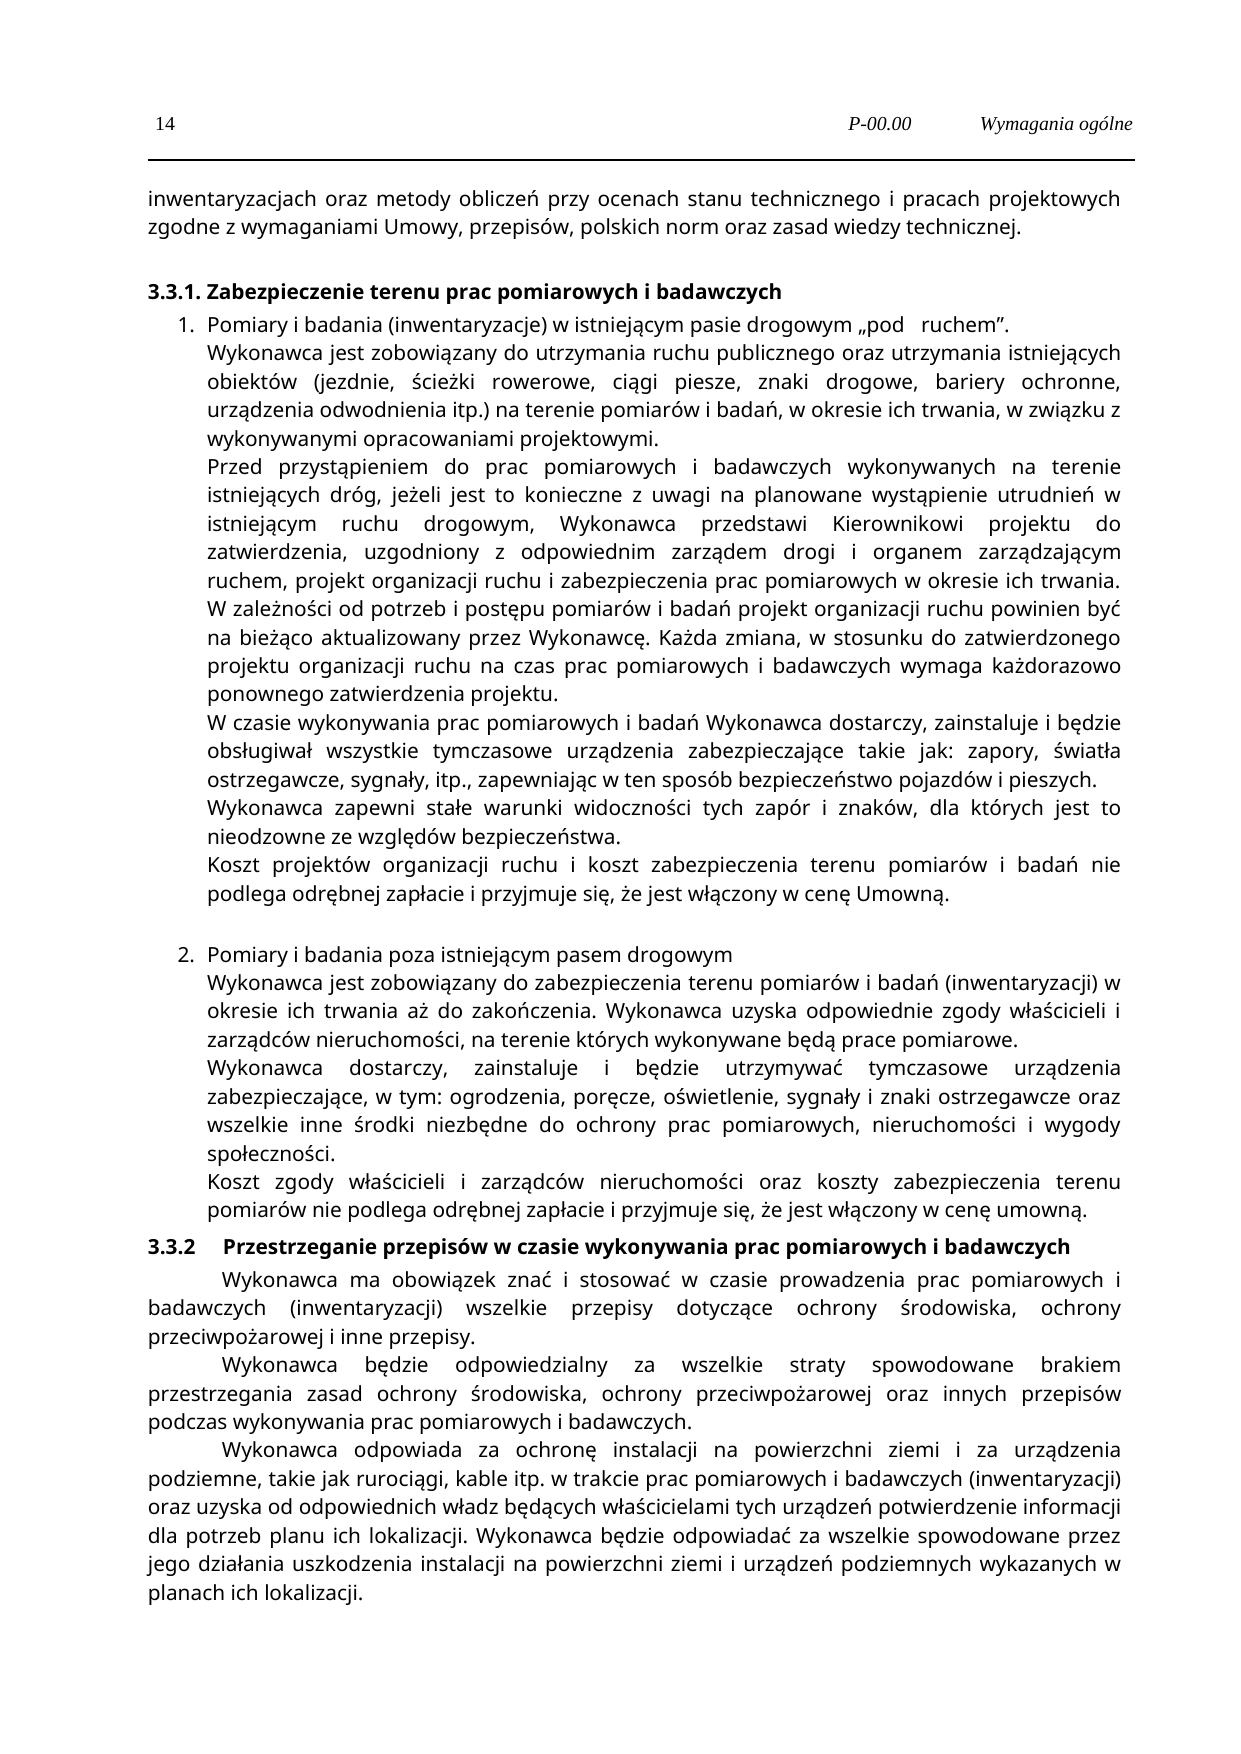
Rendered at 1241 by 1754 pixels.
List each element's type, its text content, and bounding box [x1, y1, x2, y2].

text Koszt projektów organizacji ruchu i koszt zabezpieczenia terenu pomiarów i badań nie podlega odrębnej zapłacie i przyjmuje się, że jest włączony w cenę Umowną. [207, 850, 1122, 907]
list Pomiary i badania (inwentaryzacje) w istniejącym pasie drogowym „pod ruchem”. [177, 310, 1122, 338]
text Wykonawca odpowiada za ochronę instalacji na powierzchni ziemi i za urządzenia podziemne, takie jak rurociągi, kable itp. w trakcie prac pomiarowych i badawczych (inwentaryzacji) oraz uzyska od odpowiednich władz będących właścicielami tych urządzeń potwierdzenie informacji dla potrzeb planu ich lokalizacji. Wykonawca będzie odpowiadać za wszelkie spowodowane przez jego działania uszkodzenia instalacji na powierzchni ziemi i urządzeń podziemnych wykazanych w planach ich lokalizacji. [148, 1436, 1122, 1606]
text Koszt zgody właścicieli i zarządców nieruchomości oraz koszty zabezpieczenia terenu pomiarów nie podlega odrębnej zapłacie i przyjmuje się, że jest włączony w cenę umowną. [207, 1167, 1122, 1224]
subtitle Przestrzeganie przepisów w czasie wykonywania prac pomiarowych i badawczych [148, 1232, 1122, 1261]
text Wykonawca zapewni stałe warunki widoczności tych zapór i znaków, dla których jest to nieodzowne ze względów bezpieczeństwa. [207, 793, 1122, 850]
text W czasie wykonywania prac pomiarowych i badań Wykonawca dostarczy, zainstaluje i będzie obsługiwał wszystkie tymczasowe urządzenia zabezpieczające takie jak: zapory, światła ostrzegawcze, sygnały, itp., zapewniając w ten sposób bezpieczeństwo pojazdów i pieszych. [207, 708, 1122, 793]
text Wykonawca ma obowiązek znać i stosować w czasie prowadzenia prac pomiarowych i badawczych (inwentaryzacji) wszelkie przepisy dotyczące ochrony środowiska, ochrony przeciwpożarowej i inne przepisy. [148, 1265, 1122, 1350]
text Przed przystąpieniem do prac pomiarowych i badawczych wykonywanych na terenie istniejących dróg, jeżeli jest to konieczne z uwagi na planowane wystąpienie utrudnień w istniejącym ruchu drogowym, Wykonawca przedstawi Kierownikowi projektu do zatwierdzenia, uzgodniony z odpowiednim zarządem drogi i organem zarządzającym ruchem, projekt organizacji ruchu i zabezpieczenia prac pomiarowych w okresie ich trwania. W zależności od potrzeb i postępu pomiarów i badań projekt organizacji ruchu powinien być na bieżąco aktualizowany przez Wykonawcę. Każda zmiana, w stosunku do zatwierdzonego projektu organizacji ruchu na czas prac pomiarowych i badawczych wymaga każdorazowo ponownego zatwierdzenia projektu. [207, 452, 1122, 708]
list Pomiary i badania poza istniejącym pasem drogowym [177, 940, 1122, 968]
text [148, 184, 1122, 241]
text Wykonawca dostarczy, zainstaluje i będzie utrzymywać tymczasowe urządzenia zabezpieczające, w tym: ogrodzenia, poręcze, oświetlenie, sygnały i znaki ostrzegawcze oraz wszelkie inne środki niezbędne do ochrony prac pomiarowych, nieruchomości i wygody społeczności. [207, 1053, 1122, 1167]
text Wykonawca jest zobowiązany do utrzymania ruchu publicznego oraz utrzymania istniejących obiektów (jezdnie, ścieżki rowerowe, ciągi piesze, znaki drogowe, bariery ochronne, urządzenia odwodnienia itp.) na terenie pomiarów i badań, w okresie ich trwania, w związku z wykonywanymi opracowaniami projektowymi. [207, 338, 1122, 452]
text Wykonawca będzie odpowiedzialny za wszelkie straty spowodowane brakiem przestrzegania zasad ochrony środowiska, ochrony przeciwpożarowej oraz innych przepisów podczas wykonywania prac pomiarowych i badawczych. [148, 1350, 1122, 1436]
text Wykonawca jest zobowiązany do zabezpieczenia terenu pomiarów i badań (inwentaryzacji) w okresie ich trwania aż do zakończenia. Wykonawca uzyska odpowiednie zgody właścicieli i zarządców nieruchomości, na terenie których wykonywane będą prace pomiarowe. [207, 968, 1122, 1053]
subtitle 3.3.1. Zabezpieczenie terenu prac pomiarowych i badawczych [148, 277, 1122, 306]
